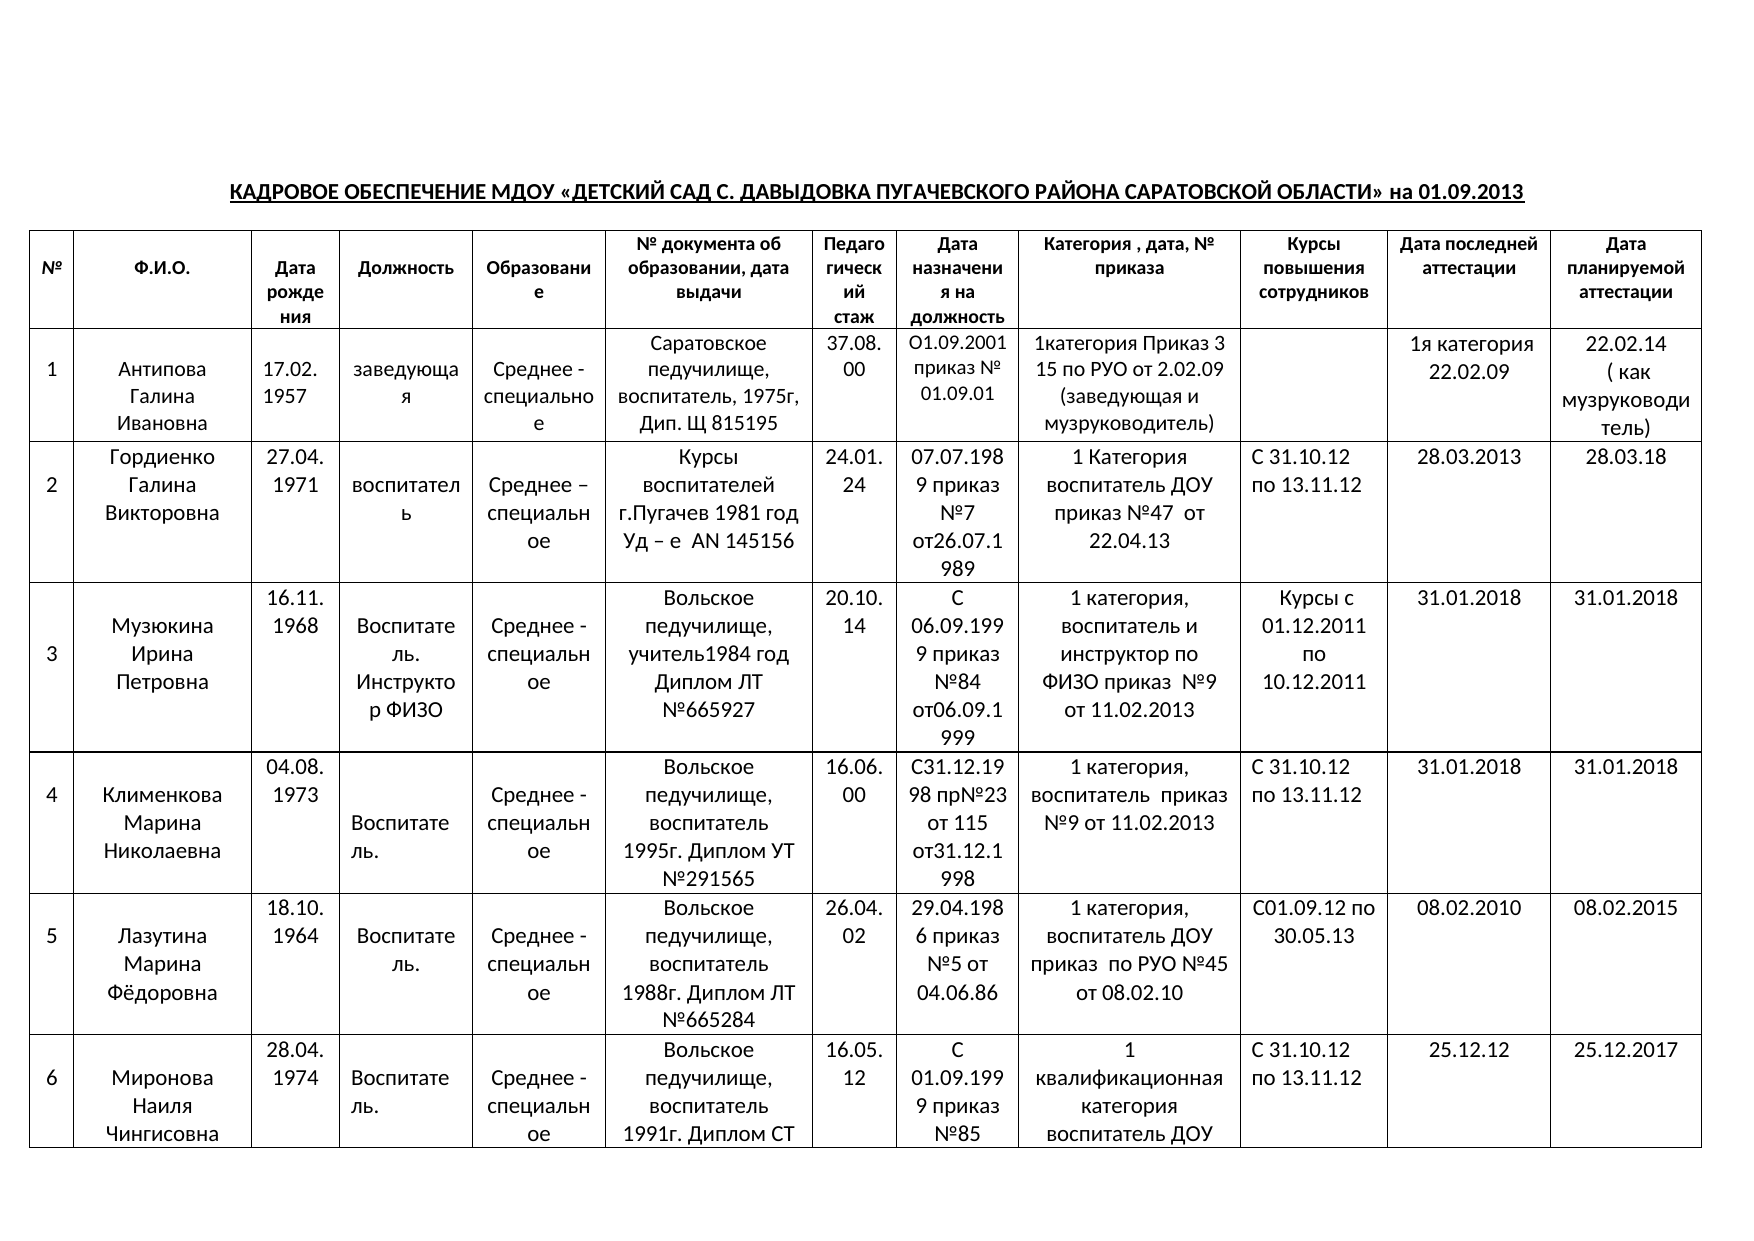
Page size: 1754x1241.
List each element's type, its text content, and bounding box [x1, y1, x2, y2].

table_cell 1 Категория воспитатель ДОУ приказ №47 от 22.04.13 [1019, 442, 1240, 582]
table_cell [897, 1035, 1018, 1147]
table_cell С01.09.12 по 30.05.13 [1241, 894, 1387, 1034]
table_cell Воспитатель. [340, 1035, 472, 1147]
table_cell Среднее - специальное [473, 753, 605, 892]
table_header Ф.И.О. [74, 231, 251, 328]
text КАДРОВОЕ ОБЕСПЕЧЕНИЕ МДОУ «ДЕТСКИЙ САД С. ДАВЫДОВКА ПУГАЧЕВСКОГО РАЙОНА САРАТОВСКОЙ ОБЛАСТИ» на 01.09.2013 [118, 177, 1636, 205]
table_header Курсы повышения сотрудников [1241, 231, 1387, 328]
table_header Педагогический стаж [813, 231, 896, 328]
table_cell Среднее - специальное [473, 583, 605, 751]
table_cell Курсы с 01.12.2011 по 10.12.2011 [1241, 583, 1387, 751]
table_cell О1.09.2001 приказ № 01.09.01 [897, 329, 1018, 441]
table_cell 29.04.1986 приказ №5 от 04.06.86 [897, 894, 1018, 1034]
table_cell Вольское педучилище, воспитатель 1988г. Диплом ЛТ №665284 [606, 894, 812, 1034]
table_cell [473, 1035, 605, 1147]
table_cell С 06.09.1999 приказ №84 от06.09.1999 [897, 583, 1018, 751]
table_cell 08.02.2010 [1388, 894, 1550, 1034]
table_cell Лазутина Марина Фёдоровна [74, 894, 251, 1034]
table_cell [606, 1035, 812, 1147]
table_cell Воспитатель. [340, 894, 472, 1034]
table_cell 1категория Приказ 3 15 по РУО от 2.02.09 (заведующая и музруководитель) [1019, 329, 1240, 441]
table_cell 25.12.12 [1388, 1035, 1550, 1147]
table_cell 6 [30, 1035, 73, 1147]
table_cell Вольское педучилище, учитель1984 год Диплом ЛТ №665927 [606, 583, 812, 751]
table_cell С31.12.1998 пр№23 от 115 от31.12.1998 [897, 753, 1018, 892]
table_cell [1241, 1035, 1387, 1147]
table_cell 16.06.00 [813, 753, 896, 892]
table_cell Среднее – специальное [473, 442, 605, 582]
table_header Должность [340, 231, 472, 328]
table_cell Вольское педучилище, воспитатель 1995г. Диплом УТ №291565 [606, 753, 812, 892]
table_cell Среднее - специальное [473, 894, 605, 1034]
table_cell 37.08.00 [813, 329, 896, 441]
table_header Образование [473, 231, 605, 328]
table_cell 28.03.2013 [1388, 442, 1550, 582]
table_cell 5 [30, 894, 73, 1034]
table_cell Антипова Галина Ивановна [74, 329, 251, 441]
table_cell 08.02.2015 [1551, 894, 1701, 1034]
table_cell 16.05.12 [813, 1035, 896, 1147]
table_cell воспитатель [340, 442, 472, 582]
table_cell 31.01.2018 [1388, 753, 1550, 892]
table_header № [30, 231, 73, 328]
table_cell 04.08.1973 [252, 753, 339, 892]
table_cell 3 [30, 583, 73, 751]
table_cell 31.01.2018 [1551, 583, 1701, 751]
table_header Категория , дата, № приказа [1019, 231, 1240, 328]
table_cell 31.01.2018 [1551, 753, 1701, 892]
table_cell 1я категория 22.02.09 [1388, 329, 1550, 441]
table_cell 18.10.1964 [252, 894, 339, 1034]
table_cell Курсы воспитателей г.Пугачев 1981 год Уд – е АN 145156 [606, 442, 812, 582]
table_cell 1 категория, воспитатель приказ №9 от 11.02.2013 [1019, 753, 1240, 892]
table_header Дата назначения на должность [897, 231, 1018, 328]
table_cell Среднее - специальное [473, 329, 605, 441]
table_cell Гордиенко Галина Викторовна [74, 442, 251, 582]
table_header Дата планируемой аттестации [1551, 231, 1701, 328]
table_cell 2 [30, 442, 73, 582]
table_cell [74, 1035, 251, 1147]
table_cell 31.01.2018 [1388, 583, 1550, 751]
table_cell 27.04. 1971 [252, 442, 339, 582]
table_cell 28.04.1974 [252, 1035, 339, 1147]
table_cell 17.02.1957 [252, 329, 339, 441]
table_cell 4 [30, 753, 73, 892]
table_cell Музюкина Ирина Петровна [74, 583, 251, 751]
table_header № документа об образовании, дата выдачи [606, 231, 812, 328]
table_header Дата рождения [252, 231, 339, 328]
table_cell Клименкова Марина Николаевна [74, 753, 251, 892]
table_cell 07.07.1989 приказ №7 от26.07.1989 [897, 442, 1018, 582]
table_cell 28.03.18 [1551, 442, 1701, 582]
table_cell 1 категория, воспитатель ДОУ приказ по РУО №45 от 08.02.10 [1019, 894, 1240, 1034]
table_cell 16.11.1968 [252, 583, 339, 751]
table_cell 25.12.2017 [1551, 1035, 1701, 1147]
table_cell 22.02.14 ( как музруководитель) [1551, 329, 1701, 441]
table_cell Воспитатель. Инструктор ФИЗО [340, 583, 472, 751]
table_cell 26.04.02 [813, 894, 896, 1034]
table_cell заведующая [340, 329, 472, 441]
table_cell 1 категория, воспитатель и инструктор по ФИЗО приказ №9 от 11.02.2013 [1019, 583, 1240, 751]
table_cell 1 [30, 329, 73, 441]
table_cell Саратовское педучилище, воспитатель, 1975г, Дип. Щ 815195 [606, 329, 812, 441]
table_cell 20.10.14 [813, 583, 896, 751]
table_header Дата последней аттестации [1388, 231, 1550, 328]
table_cell 24.01.24 [813, 442, 896, 582]
table_cell С 31.10.12 по 13.11.12 [1241, 442, 1387, 582]
table_cell Воспитатель. [340, 753, 472, 892]
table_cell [1019, 1035, 1240, 1147]
table_cell [1241, 329, 1387, 441]
table_cell С 31.10.12 по 13.11.12 [1241, 753, 1387, 892]
